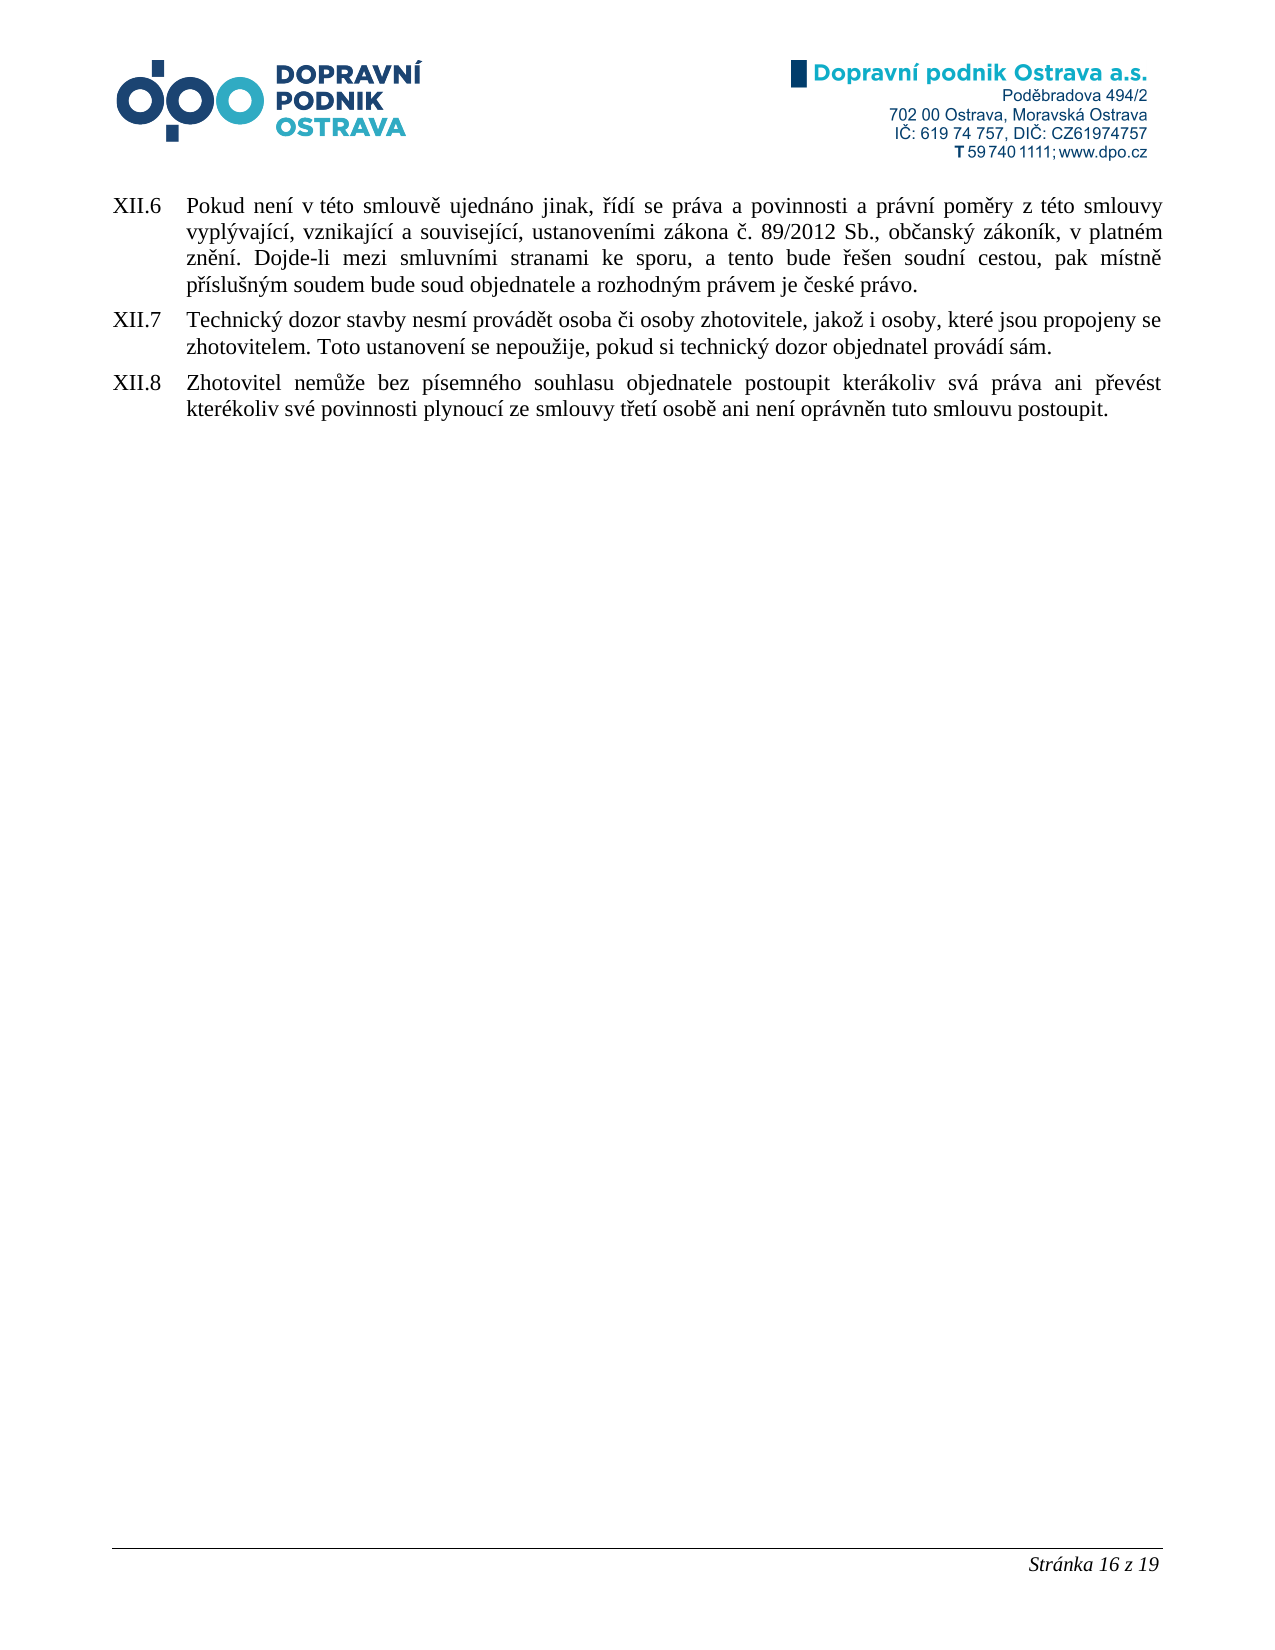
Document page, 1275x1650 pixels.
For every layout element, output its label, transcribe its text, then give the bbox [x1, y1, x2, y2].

picture [791, 60, 1147, 161]
list Zhotovitel nemůže bez písemného souhlasu objednatele postoupit kterákoliv svá práva ani převést kterékoliv své povinnosti plynoucí ze smlouvy třetí osobě ani není oprávněn tuto smlouvu postoupit. [112, 369, 1163, 421]
list Technický dozor stavby nesmí provádět osoba či osoby zhotovitele, jakož i osoby, které jsou propojeny se zhotovitelem. Toto ustanovení se nepoužije, pokud si technický dozor objednatel provádí sám. [112, 307, 1163, 359]
list Pokud není v této smlouvě ujednáno jinak, řídí se práva a povinnosti a právní poměry z této smlouvy vyplývající, vznikající a související, ustanoveními zákona č. 89/2012 Sb., občanský zákoník, v platném znění. Dojde-li mezi smluvními stranami ke sporu, a tento bude řešen soudní cestou, pak místně příslušným soudem bude soud objednatele a rozhodným právem je české právo. [112, 192, 1163, 297]
picture [116, 60, 423, 142]
